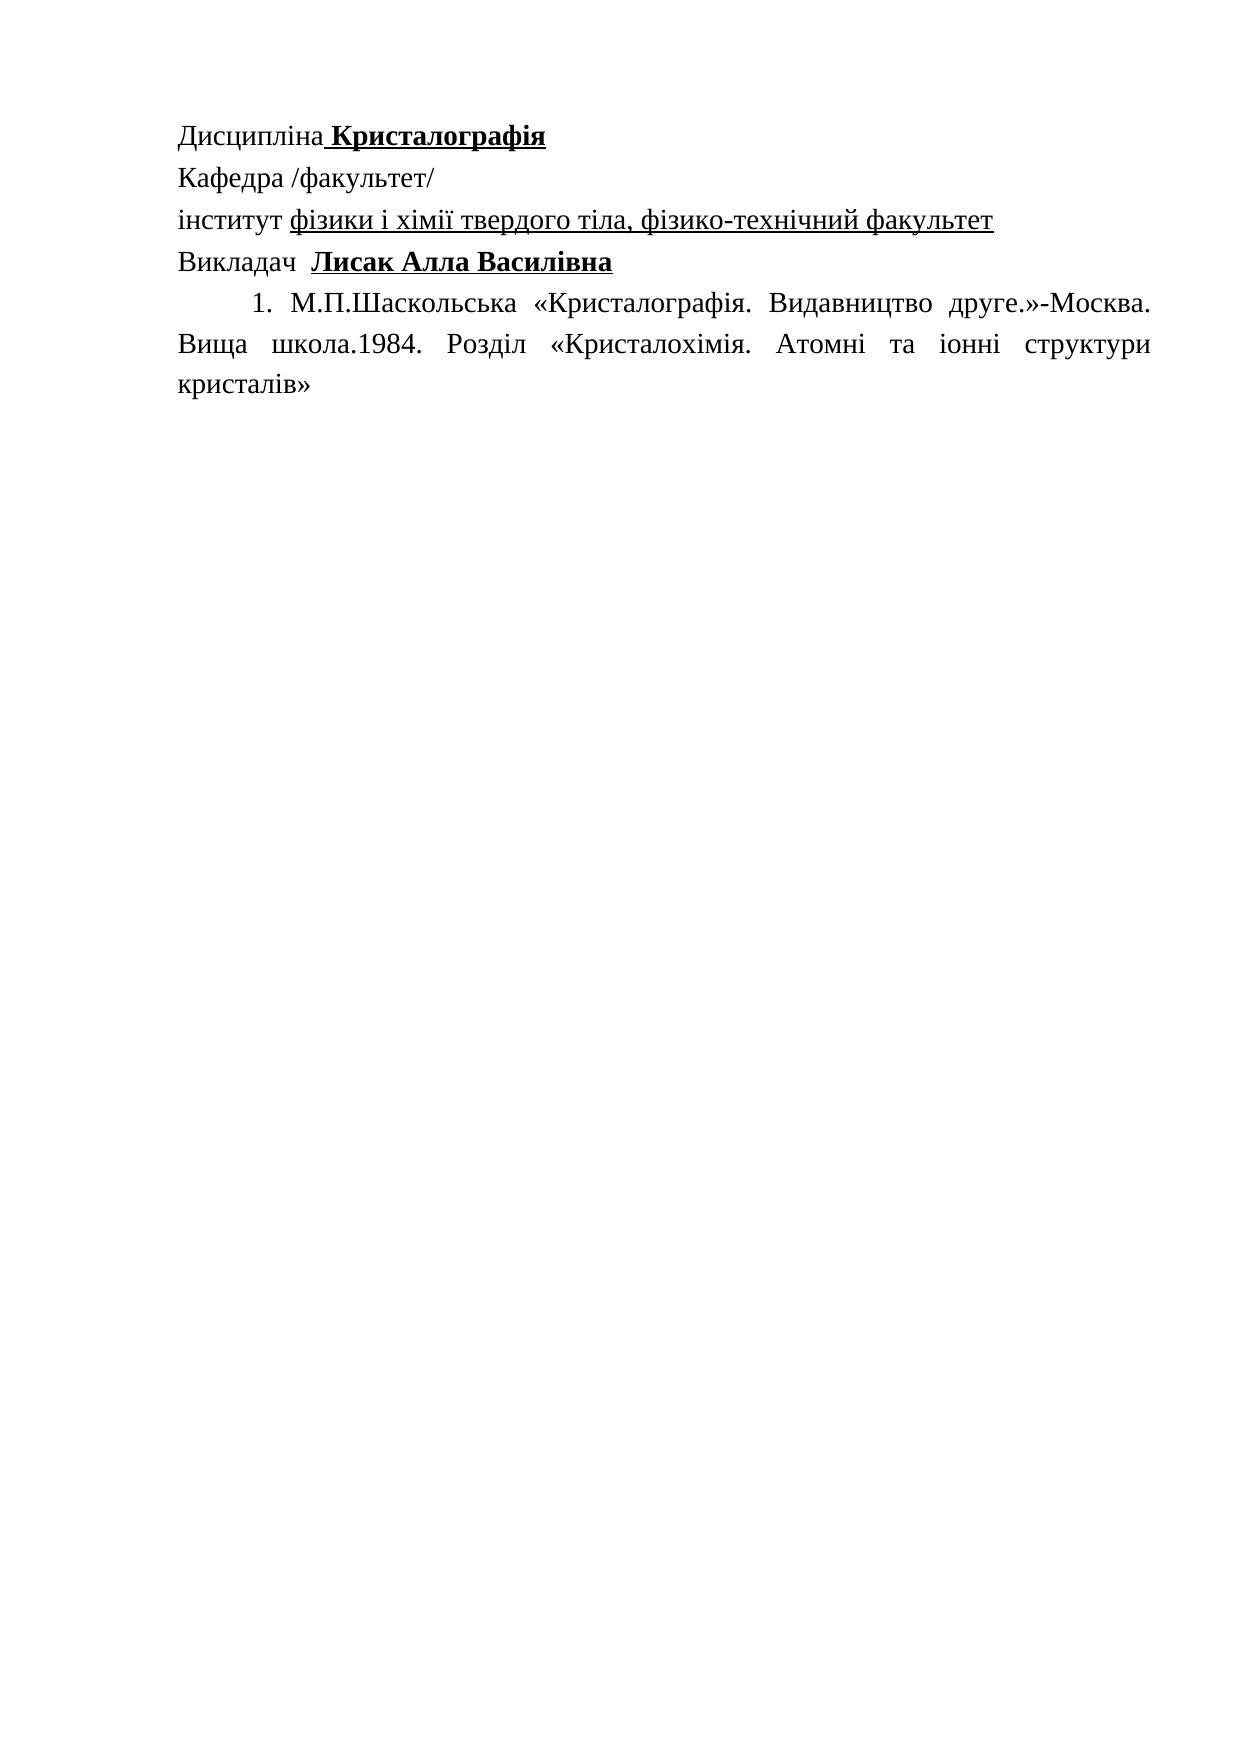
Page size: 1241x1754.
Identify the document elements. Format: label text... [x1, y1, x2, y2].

text Кафедра /факультет/ [177, 160, 1152, 193]
text 1. М.П.Шаскольська «Кристалографія. Видавництво друге.»-Москва. Вища школа.1984. Розділ «Кристалохімія. Атомні та іонні структури кристалів» [177, 286, 1152, 399]
text інститут фізики і хімії твердого тіла, фізико-технічний факультет [177, 202, 1152, 235]
text Викладач Лисак Алла Василівна [177, 244, 1152, 277]
text Дисципліна Кристалографія [177, 118, 1152, 152]
